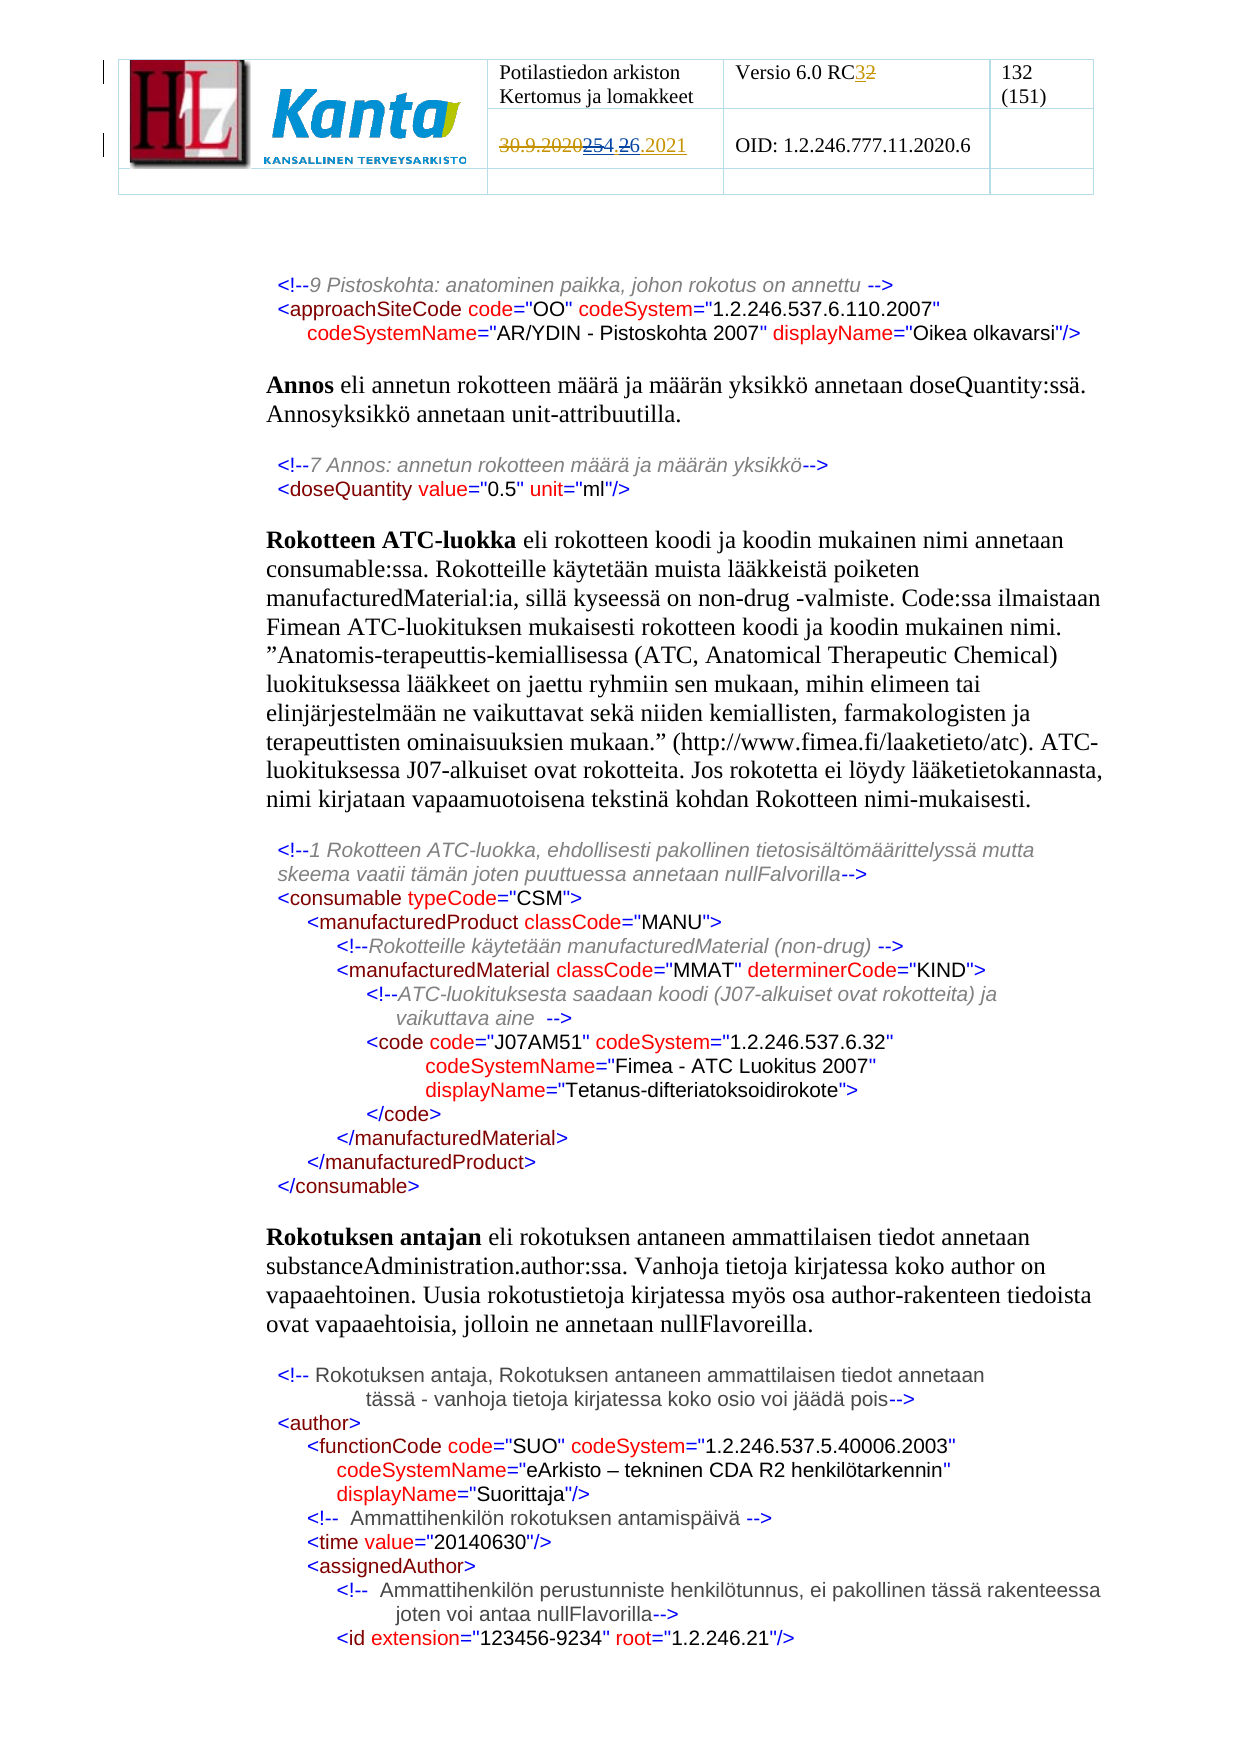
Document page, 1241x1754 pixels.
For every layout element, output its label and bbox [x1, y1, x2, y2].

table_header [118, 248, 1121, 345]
picture [290, 89, 304, 105]
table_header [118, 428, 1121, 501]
picture [129, 60, 252, 169]
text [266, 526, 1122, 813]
picture [264, 89, 467, 164]
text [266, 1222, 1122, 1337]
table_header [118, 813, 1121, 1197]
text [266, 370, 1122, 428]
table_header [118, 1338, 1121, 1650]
